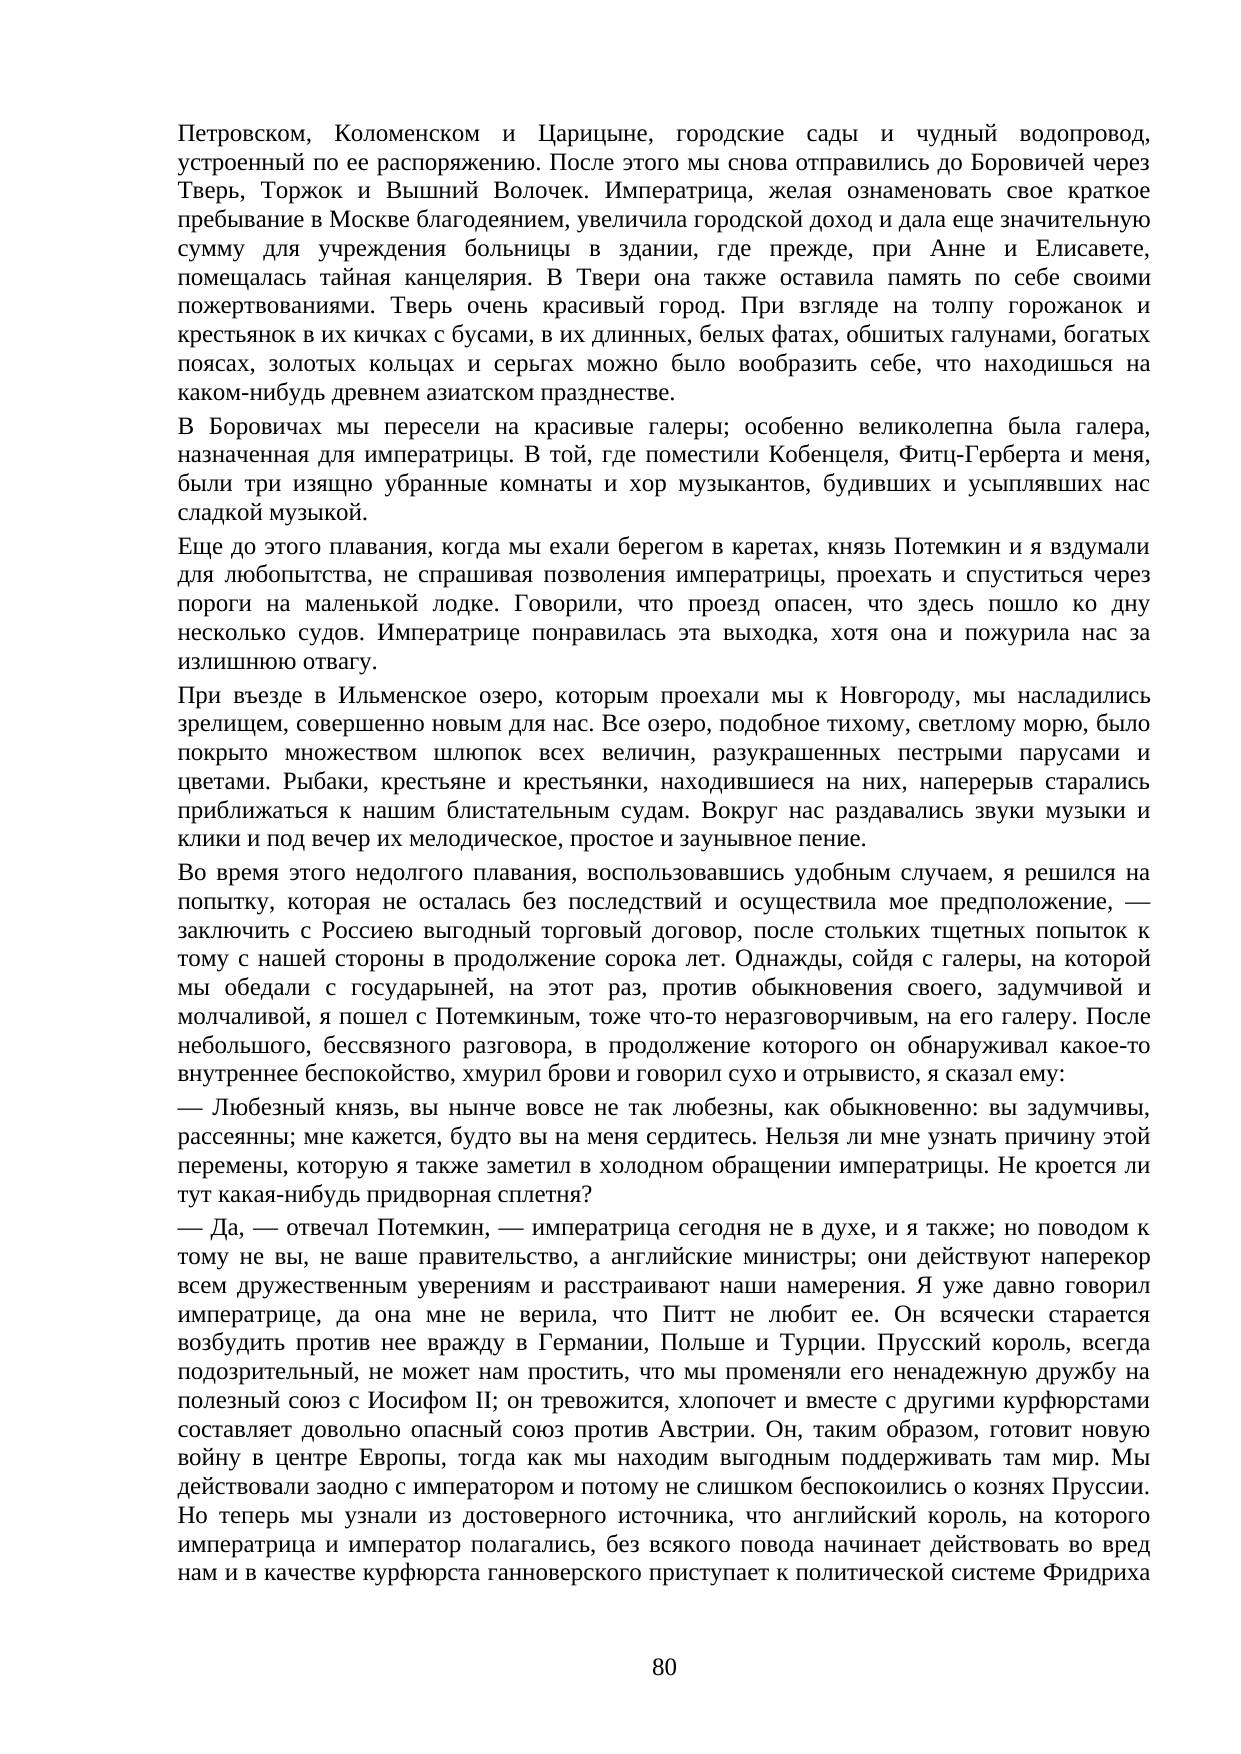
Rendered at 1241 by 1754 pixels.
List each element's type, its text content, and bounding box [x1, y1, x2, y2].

text В Боровичах мы пересели на красивые галеры; особенно великолепна была галера, назначенная для императрицы. В той, где поместили Кобенцеля, Фитц-Герберта и меня, были три изящно убранные комнаты и хор музыкантов, будивших и усыплявших нас сладкой музыкой. [177, 411, 1152, 526]
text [177, 118, 1152, 406]
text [177, 1212, 1152, 1586]
text — Любезный князь, вы нынче вовсе не так любезны, как обыкновенно: вы задумчивы, рассеянны; мне кажется, будто вы на меня сердитесь. Нельзя ли мне узнать причину этой перемены, которую я также заметил в холодном обращении императрицы. Не кроется ли тут какая-нибудь придворная сплетня? [177, 1092, 1152, 1207]
text Во время этого недолгого плавания, воспользовавшись удобным случаем, я решился на попытку, которая не осталась без последствий и осуществила мое предположение, — заключить с Россиею выгодный торговый договор, после стольких тщетных попыток к тому с нашей стороны в продолжение сорока лет. Однажды, сойдя с галеры, на которой мы обедали с государыней, на этот раз, против обыкновения своего, задумчивой и молчаливой, я пошел с Потемкиным, тоже что-то неразговорчивым, на его галеру. После небольшого, бессвязного разговора, в продолжение которого он обнаруживал какое-то внутреннее беспокойство, хмурил брови и говорил сухо и отрывисто, я сказал ему: [177, 857, 1152, 1087]
text При въезде в Ильменское озеро, которым проехали мы к Новгороду, мы насладились зрелищем, совершенно новым для нас. Все озеро, подобное тихому, светлому морю, было покрыто множеством шлюпок всех величин, разукрашенных пестрыми парусами и цветами. Рыбаки, крестьяне и крестьянки, находившиеся на них, наперерыв старались приближаться к нашим блистательным судам. Вокруг нас раздавались звуки музыки и клики и под вечер их мелодическое, простое и заунывное пение. [177, 680, 1152, 852]
text Еще до этого плавания, когда мы ехали берегом в каретах, князь Потемкин и я вздумали для любопытства, не спрашивая позволения императрицы, проехать и спуститься через пороги на маленькой лодке. Говорили, что проезд опасен, что здесь пошло ко дну несколько судов. Императрице понравилась эта выходка, хотя она и пожурила нас за излишнюю отвагу. [177, 531, 1152, 674]
